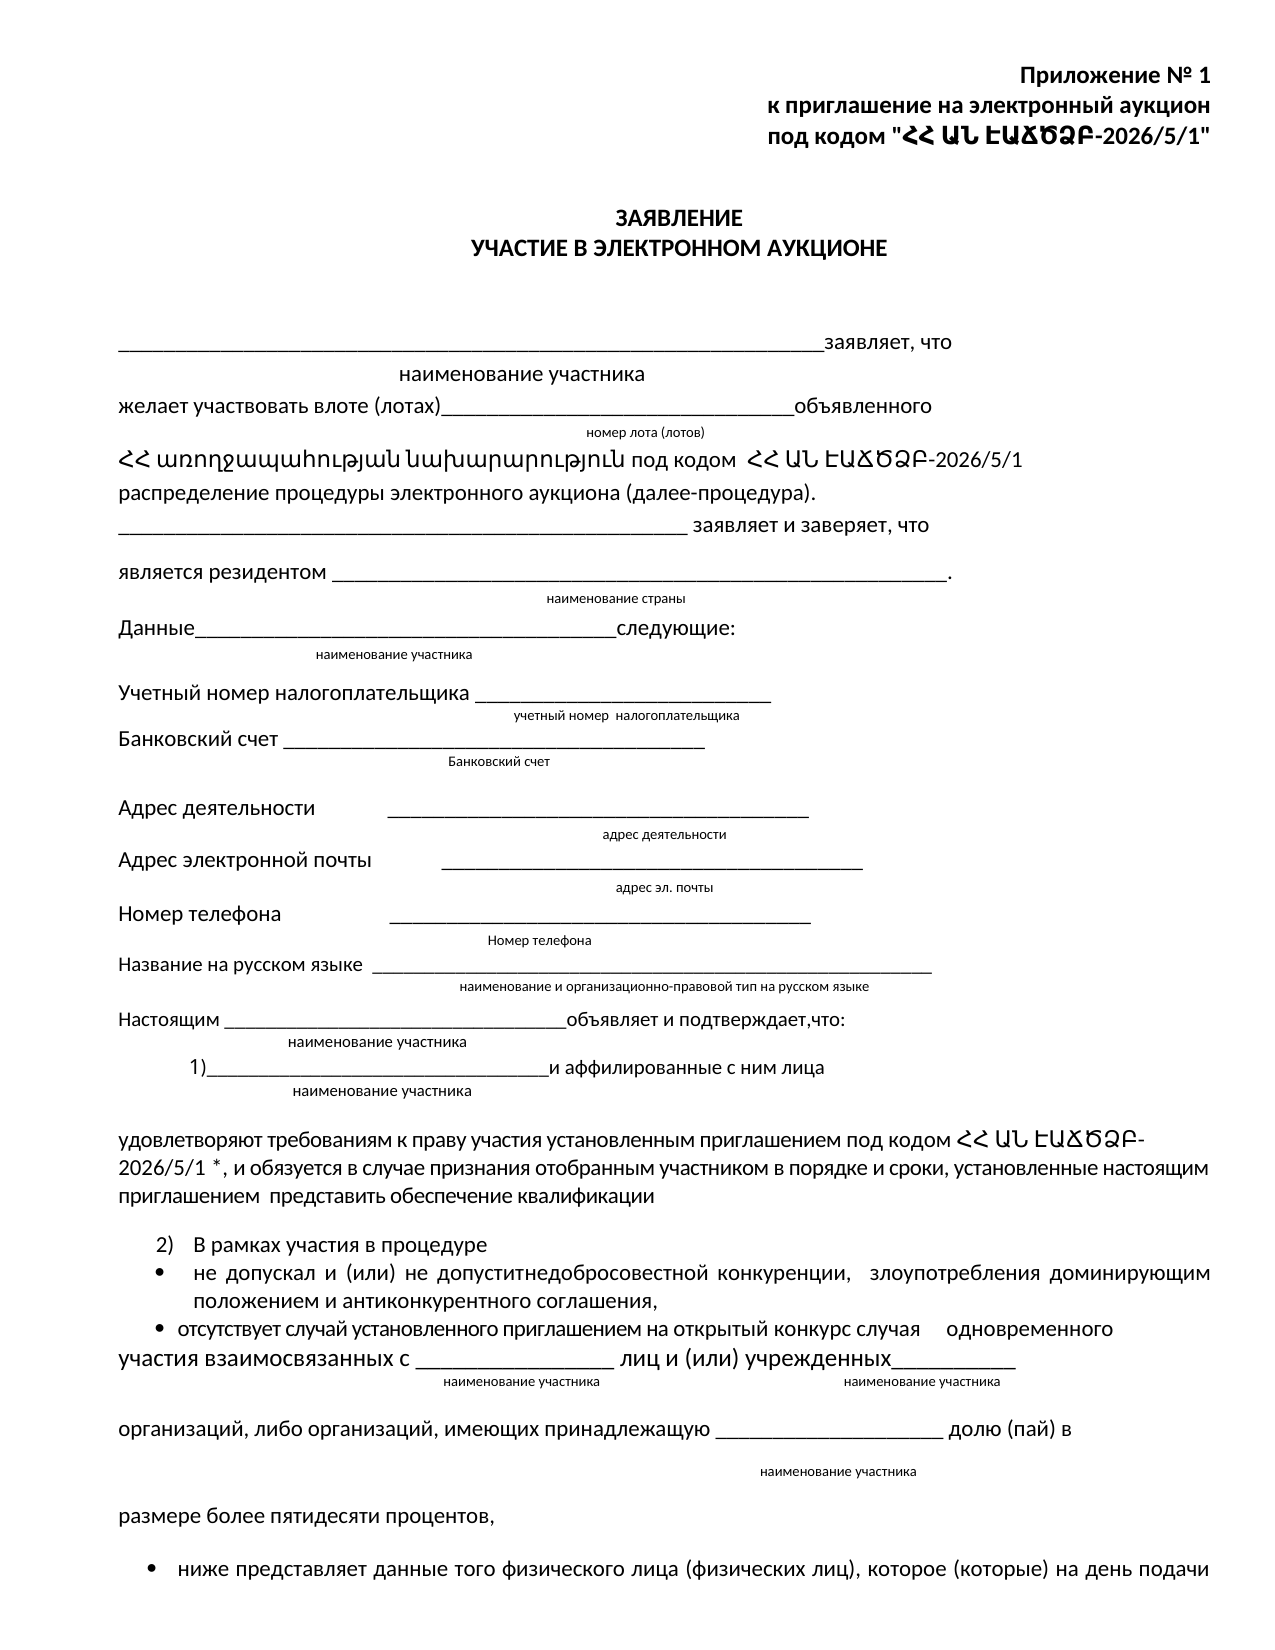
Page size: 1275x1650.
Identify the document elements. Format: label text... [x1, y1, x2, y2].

list отсутствует случай установленного приглашением на открытый конкурс случая одновременного [156, 1314, 1211, 1342]
text наименование участника [399, 359, 1211, 387]
text участия взаимосвязанных с ________________ лиц и (или) учрежденных__________ [118, 1342, 1211, 1372]
text размере более пятидесяти процентов, [118, 1501, 1211, 1529]
text наименование участника [118, 1462, 1211, 1480]
text Учетный номер налогоплательщика __________________________ [118, 678, 1211, 706]
text адрес деятельности [118, 825, 1211, 843]
text Приложение № 1 [118, 59, 1211, 89]
text Номер телефона _____________________________________ [118, 899, 1211, 927]
list не допускал и (или) не допуститнедобросовестной конкуренции, злоупотребления доминирующим положением и антиконкурентного соглашения, [156, 1258, 1211, 1314]
text наименование страны [546, 589, 1211, 607]
text 1)_________________________________и аффилированные с ним лица [118, 1052, 1211, 1080]
text Номер телефона [487, 931, 1211, 949]
text Адрес электронной почты _____________________________________ [118, 846, 1211, 874]
text наименование и организационно-правовой тип на русском языке [118, 977, 1211, 994]
text ՀՀ առողջապահության նախարարություն под кодом ՀՀ ԱՆ ԷԱՃԾՁԲ-2026/5/1 [118, 445, 1211, 473]
text номер лота (лотов) [576, 423, 1211, 441]
text Настоящим _________________________________объявляет и подтверждает,что: [118, 1006, 1211, 1032]
text наименование участника [118, 645, 1211, 663]
text __________________________________________________ заявляет и заверяет, что [118, 510, 1211, 538]
text Адрес деятельности _____________________________________ [118, 793, 1211, 821]
text УЧАСТИЕ В ЭЛЕКТРОННОМ АУКЦИОНЕ [148, 232, 1211, 263]
text организаций, либо организаций, имеющих принадлежащую ____________________ долю (пай) в [118, 1414, 1211, 1442]
text Банковский счет [118, 752, 1211, 770]
list В рамках участия в процедуре [156, 1230, 1211, 1258]
text наименование участника наименование участника [443, 1372, 1211, 1390]
text наименование участника [118, 1080, 1211, 1101]
text является резидентом ______________________________________________________. [118, 557, 1211, 585]
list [148, 1554, 1211, 1582]
text к приглашение на электронный аукцион [148, 89, 1211, 120]
text ______________________________________________________________заявляет, что [118, 327, 1211, 355]
text наименование участника [118, 1032, 1211, 1052]
text удовлетворяют требованиям к праву участия установленным приглашением под кодом ՀՀ ԱՆ ԷԱՃԾՁԲ-2026/5/1 *, и обязуется в случае признания отобранным участником в порядке и сроки, установленные настоящим приглашением представить обеспечение квалификации [118, 1125, 1211, 1209]
text адрес эл. почты [118, 878, 1211, 896]
text учетный номер налогоплательщика [118, 706, 1211, 724]
text Банковский счет _____________________________________ [118, 724, 1211, 752]
text Данные_____________________________________следующие: [118, 613, 1211, 641]
text Название на русском языке ______________________________________________________ [118, 951, 1211, 977]
text ЗАЯВЛЕНИЕ [148, 202, 1211, 232]
text под кодом "ՀՀ ԱՆ ԷԱՃԾՁԲ-2026/5/1" [148, 120, 1211, 151]
text желает участвовать влоте (лотах)_______________________________объявленного [118, 391, 1211, 419]
text распределение процедуры электронного аукциона (далее-процедура). [118, 478, 1211, 506]
